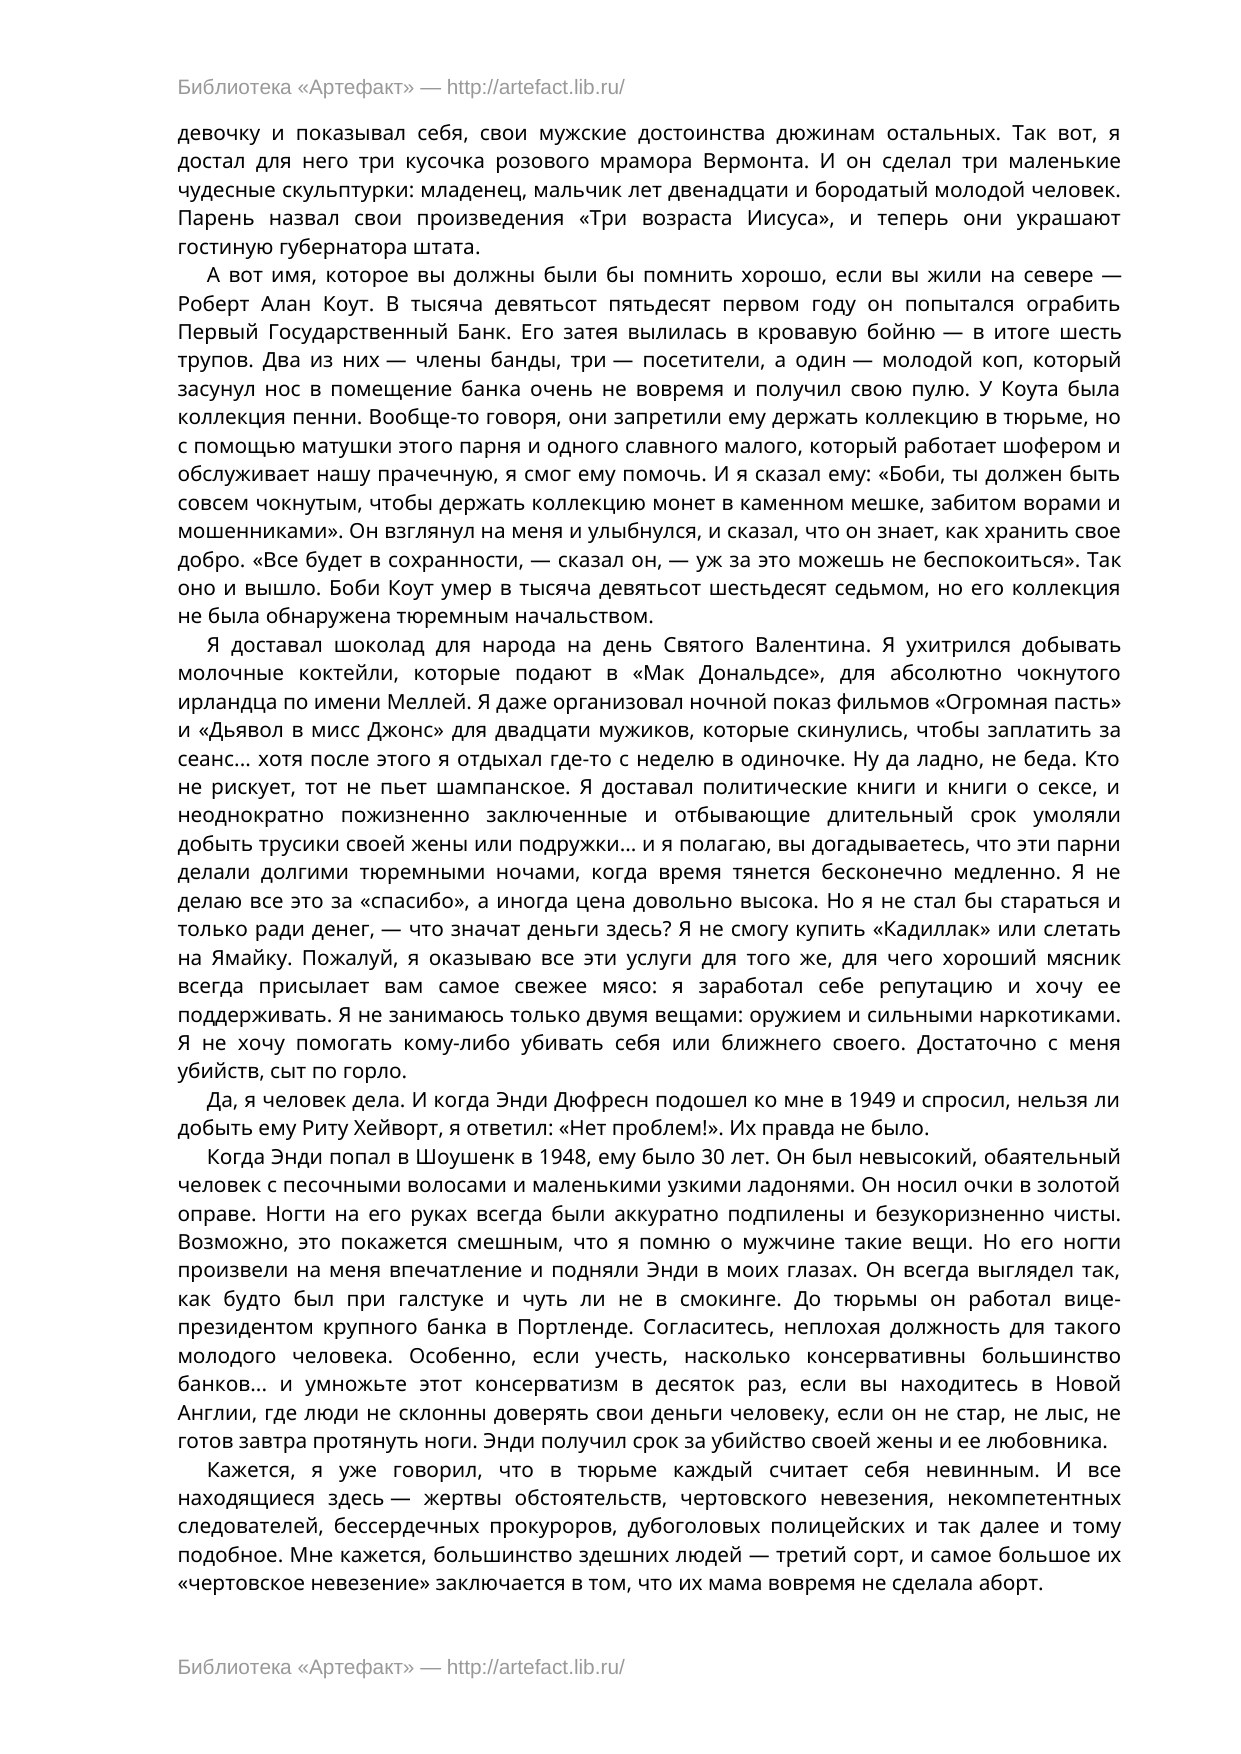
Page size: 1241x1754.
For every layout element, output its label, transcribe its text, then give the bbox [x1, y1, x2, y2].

text Когда Энди попал в Шоушенк в 1948, ему было 30 лет. Он был невысокий, обаятельный человек с песочными волосами и маленькими узкими ладонями. Он носил очки в золотой оправе. Ногти на его руках всегда были аккуратно подпилены и безукоризненно чисты. Возможно, это покажется смешным, что я помню о мужчине такие вещи. Но его ногти произвели на меня впечатление и подняли Энди в моих глазах. Он всегда выглядел так, как будто был при галстуке и чуть ли не в смокинге. До тюрьмы он работал вице-президентом крупного банка в Портленде. Согласитесь, неплохая должность для такого молодого человека. Особенно, если учесть, насколько консервативны большинство банков... и умножьте этот консерватизм в десяток раз, если вы находитесь в Новой Англии, где люди не склонны доверять свои деньги человеку, если он не стар, не лыс, не готов завтра протянуть ноги. Энди получил срок за убийство своей жены и ее любовника. [177, 1142, 1122, 1455]
text Кажется, я уже говорил, что в тюрьме каждый считает себя невинным. И все находящиеся здесь — жертвы обстоятельств, чертовского невезения, некомпетентных следователей, бессердечных прокуроров, дубоголовых полицейских и так далее и тому подобное. Мне кажется, большинство здешних людей — третий сорт, и самое большое их «чертовское невезение» заключается в том, что их мама вовремя не сделала аборт. [177, 1455, 1122, 1597]
text Да, я человек дела. И когда Энди Дюфресн подошел ко мне в 1949 и спросил, нельзя ли добыть ему Риту Хейворт, я ответил: «Нет проблем!». Их правда не было. [177, 1085, 1122, 1142]
text А вот имя, которое вы должны были бы помнить хорошо, если вы жили на севере — Роберт Алан Коут. В тысяча девятьсот пятьдесят первом году он попытался ограбить Первый Государственный Банк. Его затея вылилась в кровавую бойню — в итоге шесть трупов. Два из них — члены банды, три — посетители, а один — молодой коп, который засунул нос в помещение банка очень не вовремя и получил свою пулю. У Коута была коллекция пенни. Вообще-то говоря, они запретили ему держать коллекцию в тюрьме, но с помощью матушки этого парня и одного славного малого, который работает шофером и обслуживает нашу прачечную, я смог ему помочь. И я сказал ему: «Боби, ты должен быть совсем чокнутым, чтобы держать коллекцию монет в каменном мешке, забитом ворами и мошенниками». Он взглянул на меня и улыбнулся, и сказал, что он знает, как хранить свое добро. «Все будет в сохранности, — сказал он, — уж за это можешь не беспокоиться». Так оно и вышло. Боби Коут умер в тысяча девятьсот шестьдесят седьмом, но его коллекция не была обнаружена тюремным начальством. [177, 260, 1122, 630]
text Я доставал шоколад для народа на день Святого Валентина. Я ухитрился добывать молочные коктейли, которые подают в «Мак Дональдсе», для абсолютно чокнутого ирландца по имени Меллей. Я даже организовал ночной показ фильмов «Огромная пасть» и «Дьявол в мисс Джонс» для двадцати мужиков, которые скинулись, чтобы заплатить за сеанс... хотя после этого я отдыхал где-то с неделю в одиночке. Ну да ладно, не беда. Кто не рискует, тот не пьет шампанское. Я доставал политические книги и книги о сексе, и неоднократно пожизненно заключенные и отбывающие длительный срок умоляли добыть трусики своей жены или подружки... и я полагаю, вы догадываетесь, что эти парни делали долгими тюремными ночами, когда время тянется бесконечно медленно. Я не делаю все это за «спасибо», а иногда цена довольно высока. Но я не стал бы стараться и только ради денег, — что значат деньги здесь? Я не смогу купить «Кадиллак» или слетать на Ямайку. Пожалуй, я оказываю все эти услуги для того же, для чего хороший мясник всегда присылает вам самое свежее мясо: я заработал себе репутацию и хочу ее поддерживать. Я не занимаюсь только двумя вещами: оружием и сильными наркотиками. Я не хочу помогать кому-либо убивать себя или ближнего своего. Достаточно с меня убийств, сыт по горло. [177, 630, 1122, 1085]
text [177, 118, 1122, 260]
